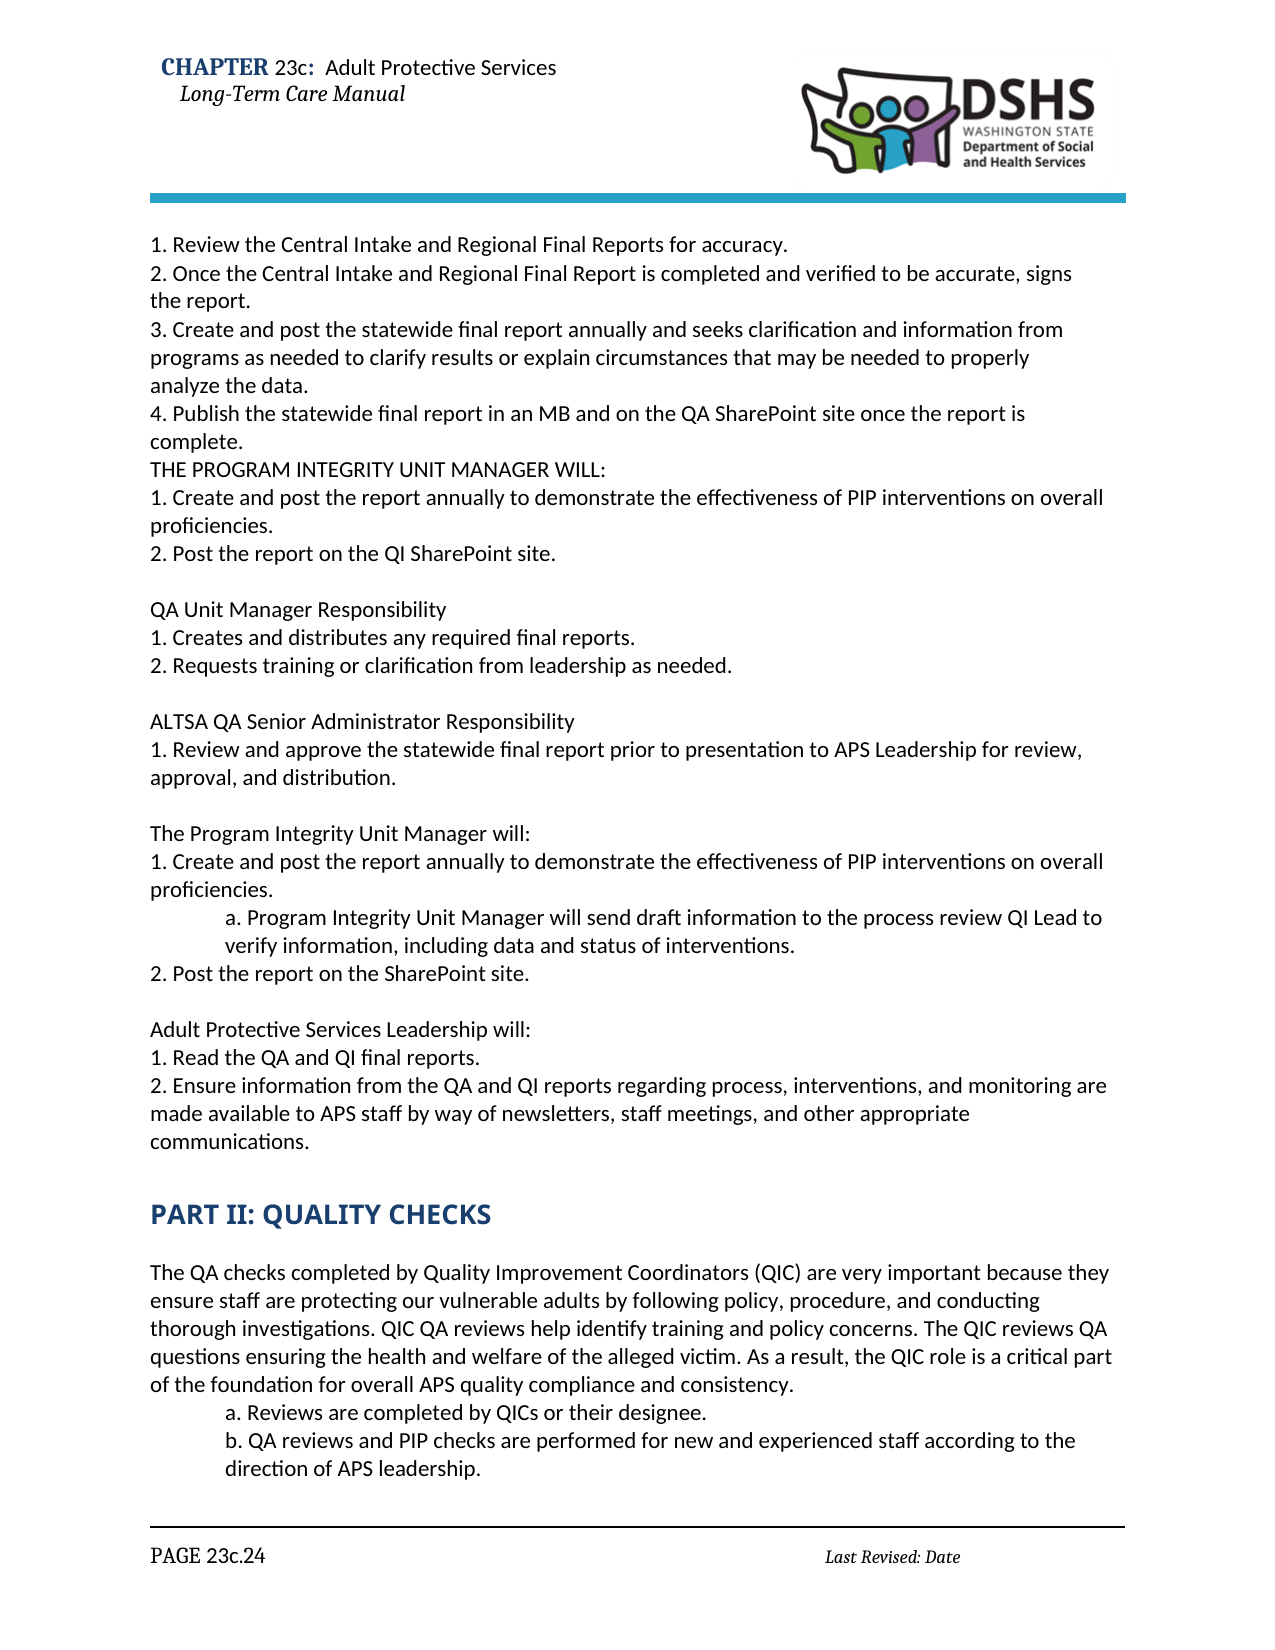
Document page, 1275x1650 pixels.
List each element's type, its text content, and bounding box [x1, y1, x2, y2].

subtitle PART II: QUALITY CHECKS [150, 1196, 1125, 1233]
text direction of APS leadership. [150, 1454, 1125, 1482]
text 1. Create and post the report annually to demonstrate the effectiveness of PIP interventions on overall [150, 847, 1125, 875]
text of the foundation for overall APS quality compliance and consistency. [150, 1370, 1125, 1398]
text programs as needed to clarify results or explain circumstances that may be needed to properly [150, 343, 1125, 371]
text 2. Post the report on the SharePoint site. [150, 959, 1125, 987]
text 3. Create and post the statewide final report annually and seeks clarification and information from [150, 315, 1125, 343]
text proficiencies. [150, 511, 1125, 539]
text 2. Once the Central Intake and Regional Final Report is completed and verified to be accurate, signs [150, 259, 1125, 287]
text proficiencies. [150, 875, 1125, 903]
text a. Reviews are completed by QICs or their designee. [150, 1398, 1125, 1426]
text 2. Requests training or clarification from leadership as needed. [150, 651, 1125, 679]
picture [791, 52, 1115, 189]
text The QA checks completed by Quality Improvement Coordinators (QIC) are very important because they [150, 1258, 1125, 1286]
text 2. Ensure information from the QA and QI reports regarding process, interventions, and monitoring are [150, 1071, 1125, 1099]
text 2. Post the report on the QI SharePoint site. [150, 539, 1125, 567]
text THE PROGRAM INTEGRITY UNIT MANAGER WILL: [150, 455, 1125, 483]
text 1. Read the QA and QI final reports. [150, 1043, 1125, 1071]
text questions ensuring the health and welfare of the alleged victim. As a result, the QIC role is a critical part [150, 1342, 1125, 1370]
text QA Unit Manager Responsibility [150, 595, 1125, 623]
text 4. Publish the statewide final report in an MB and on the QA SharePoint site once the report is [150, 399, 1125, 427]
text ensure staff are protecting our vulnerable adults by following policy, procedure, and conducting [150, 1286, 1125, 1314]
text 1. Review the Central Intake and Regional Final Reports for accuracy. [150, 231, 1125, 259]
text approval, and distribution. [150, 763, 1125, 791]
text analyze the data. [150, 371, 1125, 399]
text verify information, including data and status of interventions. [150, 931, 1125, 959]
text a. Program Integrity Unit Manager will send draft information to the process review QI Lead to [150, 903, 1125, 931]
text Adult Protective Services Leadership will: [150, 1015, 1125, 1043]
text 1. Review and approve the statewide final report prior to presentation to APS Leadership for review, [150, 735, 1125, 763]
text thorough investigations. QIC QA reviews help identify training and policy concerns. The QIC reviews QA [150, 1314, 1125, 1342]
text the report. [150, 287, 1125, 315]
text ALTSA QA Senior Administrator Responsibility [150, 707, 1125, 735]
text 1. Creates and distributes any required final reports. [150, 623, 1125, 651]
text The Program Integrity Unit Manager will: [150, 819, 1125, 847]
text made available to APS staff by way of newsletters, staff meetings, and other appropriate communications. [150, 1099, 1125, 1155]
text complete. [150, 427, 1125, 455]
text 1. Create and post the report annually to demonstrate the effectiveness of PIP interventions on overall [150, 483, 1125, 511]
text b. QA reviews and PIP checks are performed for new and experienced staff according to the [150, 1426, 1125, 1454]
